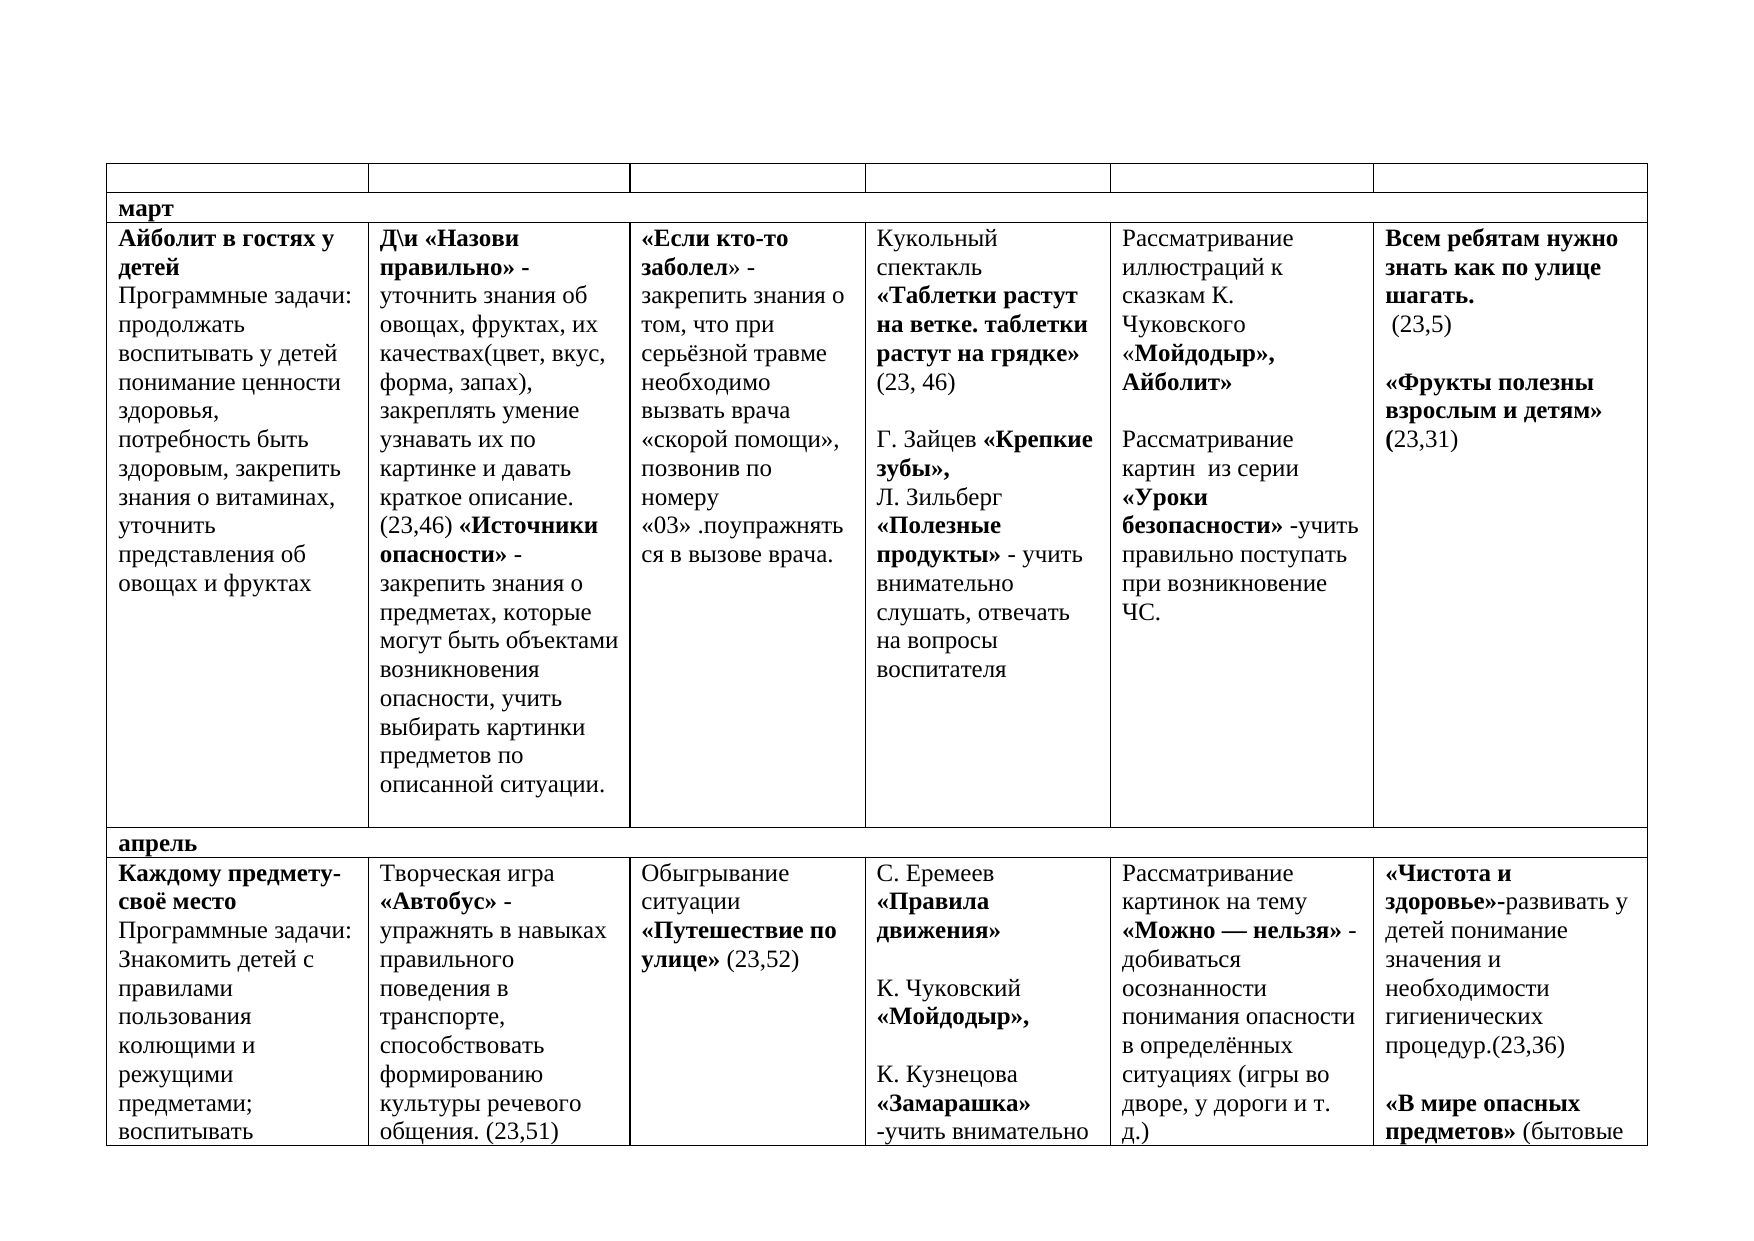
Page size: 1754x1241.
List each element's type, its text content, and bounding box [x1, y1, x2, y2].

table_cell «Если кто-то заболел» - закрепить знания о том, что при серьёзной травме необходимо вызвать врача «скорой помощи», позвонив по номеру «03» .поупражняться в вызове врача. [631, 223, 865, 827]
table_cell Рассматривание иллюстраций к сказкам К. Чуковского «Мойдодыр», Айболит» Рассматривание картин из серии «Уроки безопасности» -учить правильно поступать при возникновение ЧС. [1111, 223, 1373, 827]
table_cell Д\и «Назови правильно» -уточнить знания об овощах, фруктах, их качествах(цвет, вкус, форма, запах), закреплять умение узнавать их по картинке и давать краткое описание. (23,46) «Источники опасности» - закрепить знания о предметах, которые могут быть объектами возникновения опасности, учить выбирать картинки предметов по описанной ситуации. [369, 223, 629, 827]
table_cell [1374, 858, 1647, 1145]
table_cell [107, 858, 368, 1145]
table_cell Кукольный спектакль «Таблетки растут на ветке. таблетки растут на грядке» (23, 46) Г. Зайцев «Крепкие зубы», Л. Зильберг «Полезные продукты» - учить внимательно слушать, отвечать на вопросы воспитателя [866, 223, 1110, 827]
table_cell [1374, 164, 1647, 192]
table_cell апрель [107, 828, 1647, 857]
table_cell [1111, 858, 1373, 1145]
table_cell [1111, 164, 1373, 192]
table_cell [369, 164, 629, 192]
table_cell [866, 858, 1110, 1145]
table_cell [631, 164, 865, 192]
table_cell март [107, 193, 1647, 222]
table_cell Всем ребятам нужно знать как по улице шагать. (23,5) «Фрукты полезны взрослым и детям» (23,31) [1374, 223, 1647, 827]
table_cell Айболит в гостях у детей Программные задачи: продолжать воспитывать у детей понимание ценности здоровья, потребность быть здоровым, закрепить знания о витаминах, уточнить представления об овощах и фруктах [107, 223, 368, 827]
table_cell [107, 164, 368, 192]
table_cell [866, 164, 1110, 192]
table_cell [631, 858, 865, 1145]
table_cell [369, 858, 629, 1145]
